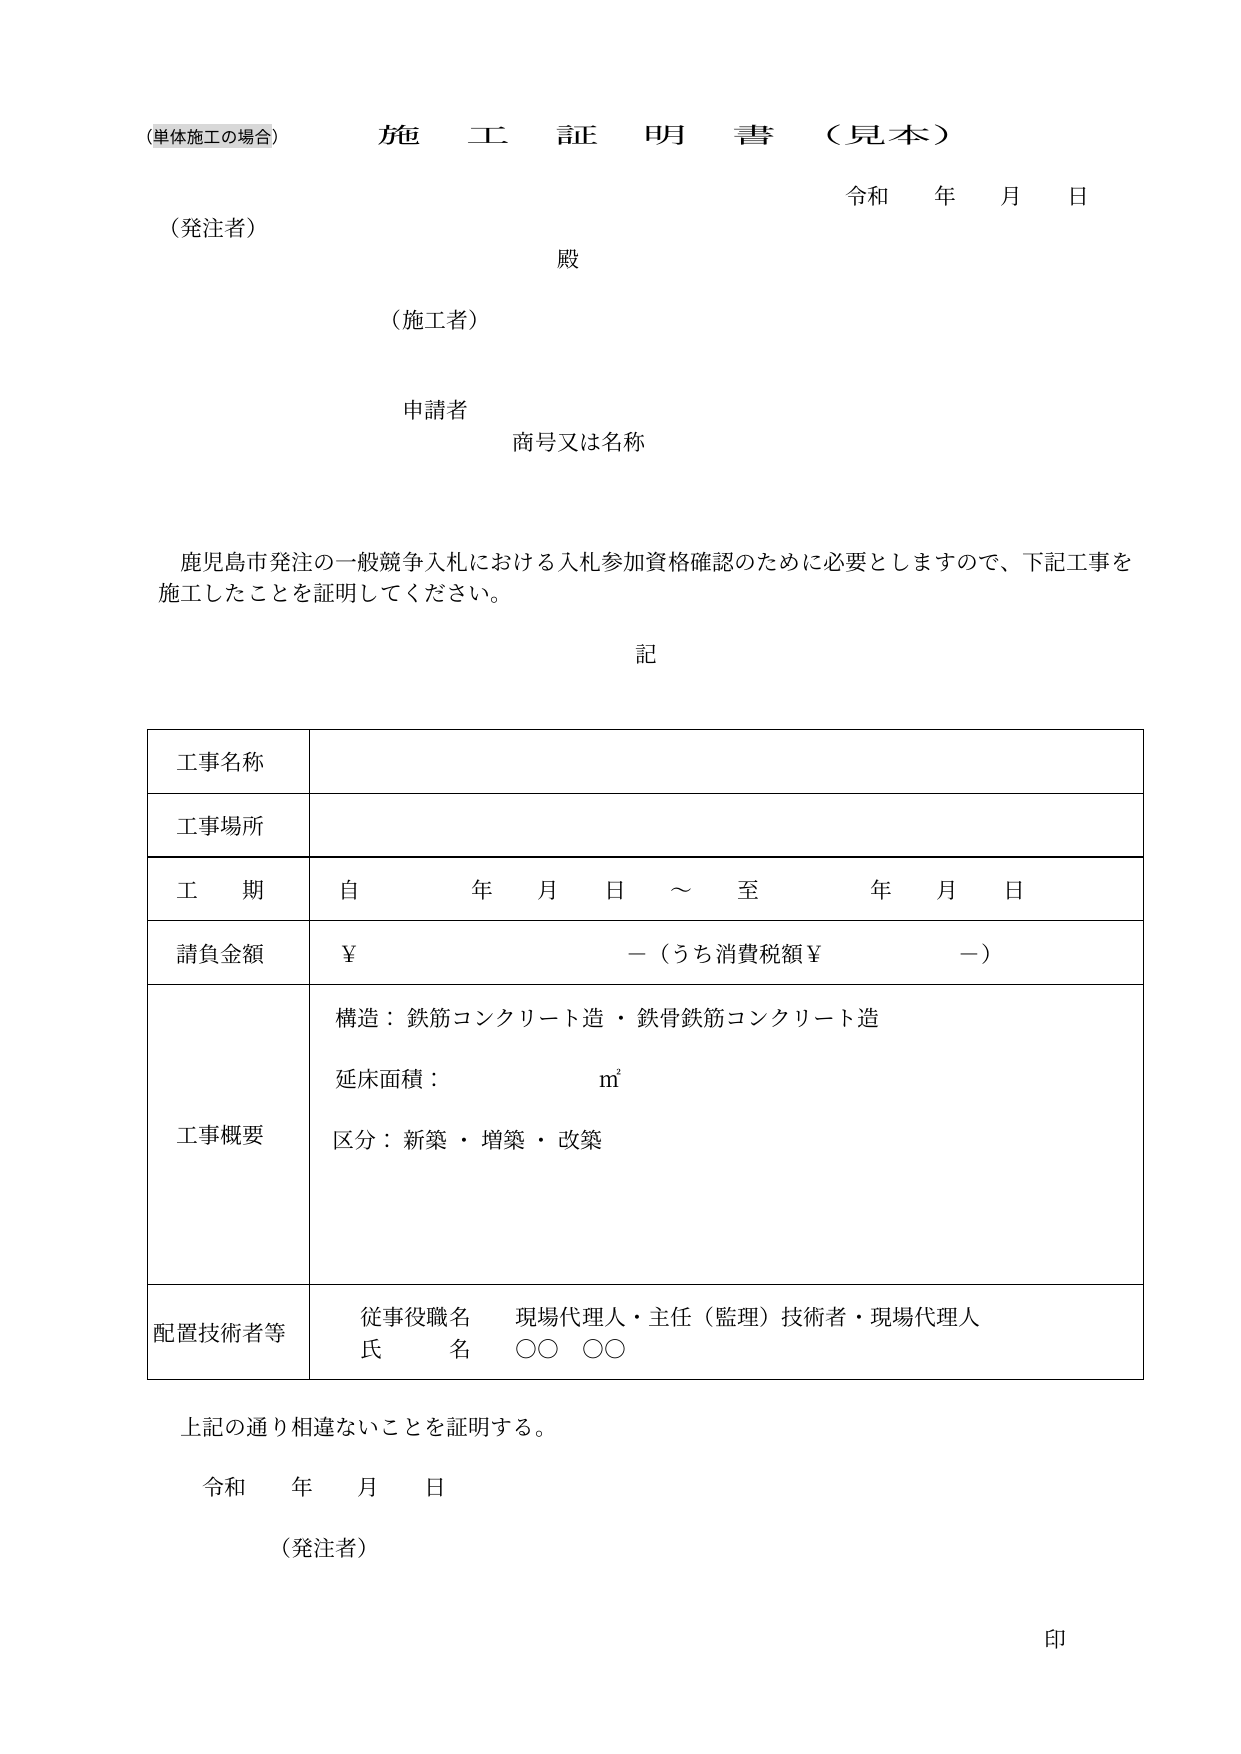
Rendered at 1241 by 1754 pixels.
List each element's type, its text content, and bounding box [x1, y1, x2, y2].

table_cell 従事役職名 現場代理人・主任（監理）技術者・現場代理人 氏 名 ○○ ○○ [310, 1285, 1143, 1379]
text 令和 年 月 日 [136, 1471, 1156, 1502]
text 商号又は名称 [136, 425, 1156, 456]
table_cell 自 年 月 日 ～ 至 年 月 日 [310, 858, 1143, 920]
table_cell 請負金額 [148, 921, 309, 984]
text 鹿児島市発注の一般競争入札における入札参加資格確認のために必要としますので、下記工事を施工したことを証明してください。 [136, 545, 1156, 608]
subtitle 記 [136, 638, 1156, 669]
table_header 工事名称 [148, 730, 309, 792]
table_cell 工 期 [148, 858, 309, 920]
text （発注者） [136, 1532, 1156, 1563]
table_cell 工事概要 [148, 985, 309, 1284]
table_cell 工事場所 [148, 794, 309, 856]
text 令和 年 月 日 [136, 179, 1156, 211]
text （単体施工の場合） 施 工 証 明 書 （見本） [136, 118, 1156, 149]
text 殿 [136, 242, 1156, 274]
text （施工者） [136, 303, 1156, 334]
table_cell [310, 794, 1143, 856]
table_cell 配置技術者等 [148, 1285, 309, 1379]
table_cell ￥ －（うち消費税額￥ －） [310, 921, 1143, 984]
table_cell 構造： 鉄筋コンクリート造 ・ 鉄骨鉄筋コンクリート造 延床面積： ㎡ 区分： 新築 ・ 増築 ・ 改築 [310, 985, 1143, 1284]
text 印 [136, 1622, 1156, 1653]
table_header [310, 730, 1143, 792]
text 申請者 [136, 393, 1156, 425]
text 上記の通り相違ないことを証明する。 [136, 1410, 1156, 1441]
text （発注者） [136, 211, 1156, 242]
